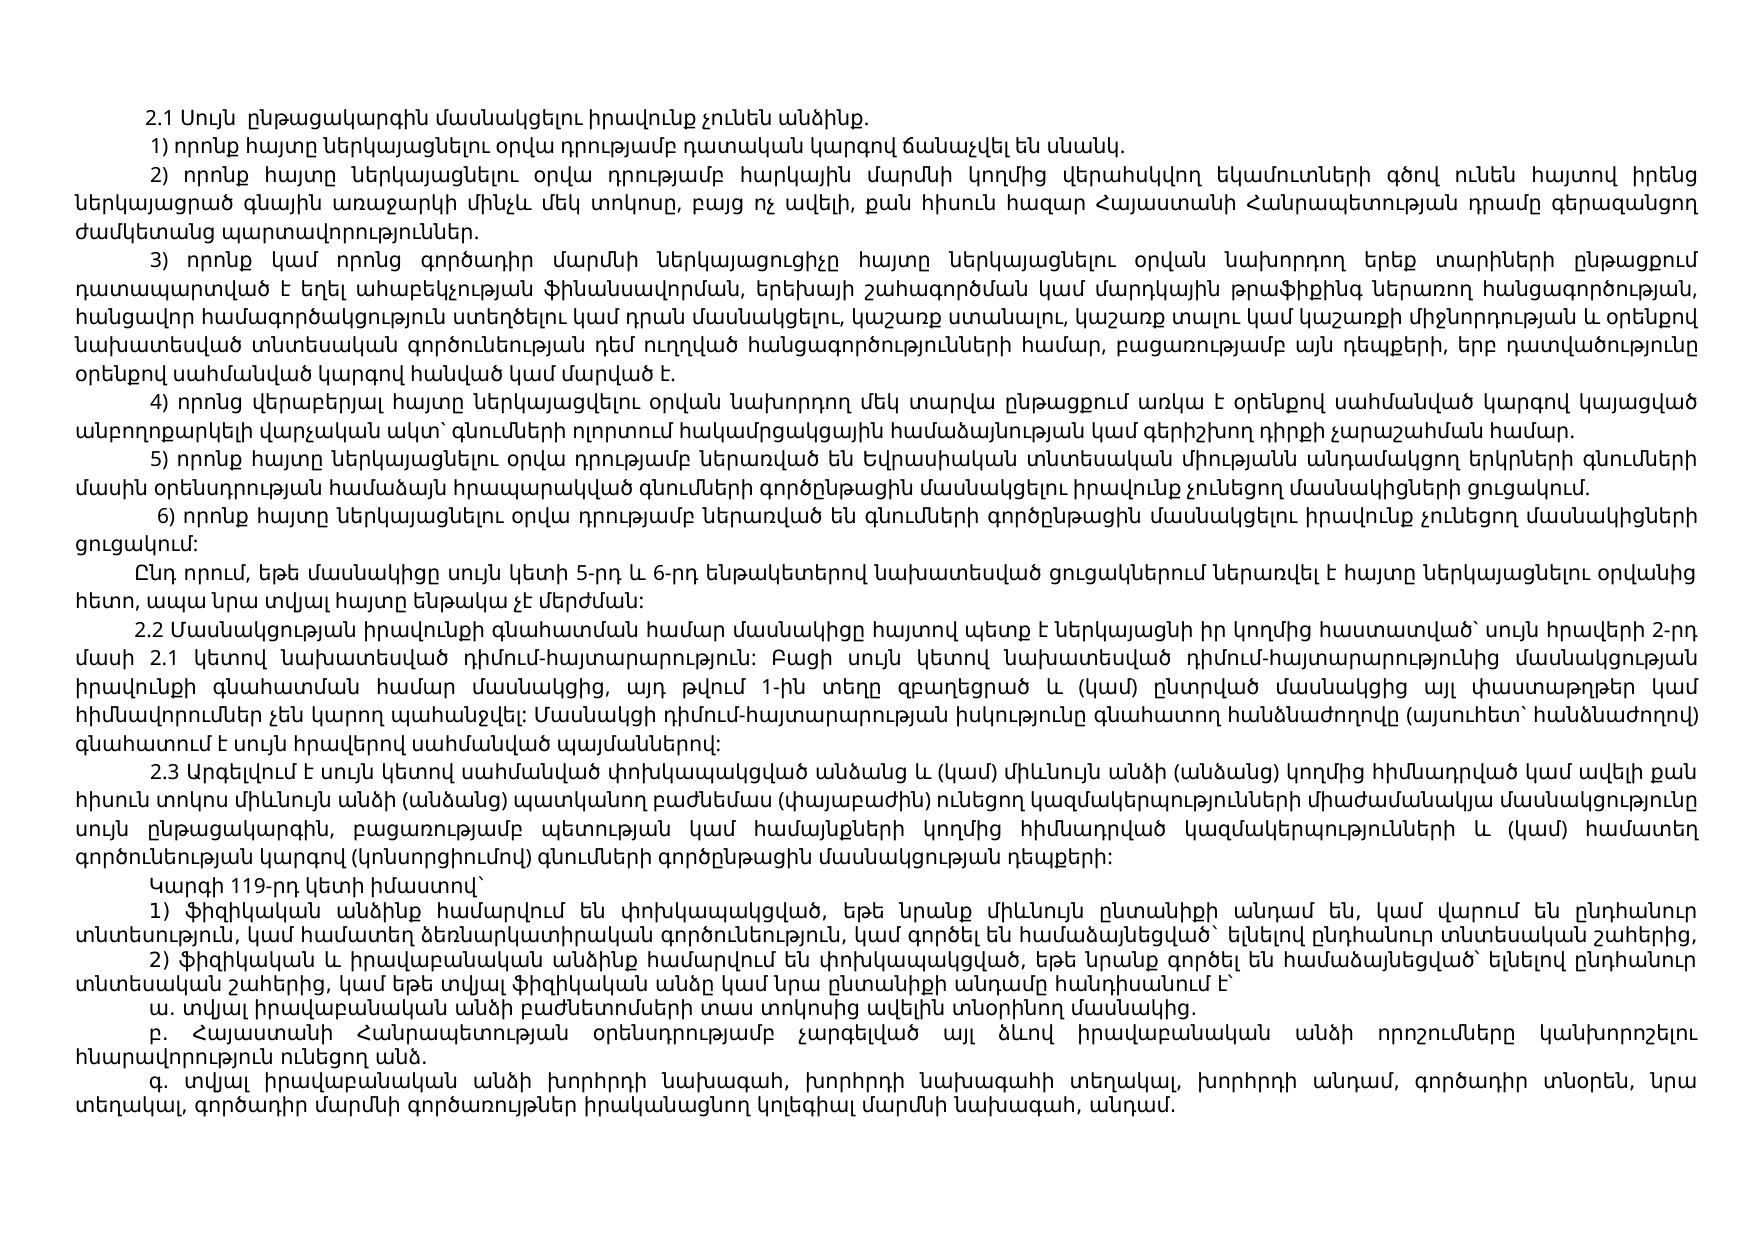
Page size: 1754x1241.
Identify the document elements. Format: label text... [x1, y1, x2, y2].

text 2) որոնք հայտը ներկայացնելու օրվա դրությամբ հարկային մարմնի կողմից վերահսկվող եկամուտների գծով ունեն հայտով իրենց ներկայացրած գնային առաջարկի մինչև մեկ տոկոսը, բայց ոչ ավելի, քան հիսուն հազար Հայաստանի Հանրապետության դրամը գերազանցող ժամկետանց պարտավորություններ. [75, 160, 1698, 245]
text 3) որոնք կամ որոնց գործադիր մարմնի ներկայացուցիչը հայտը ներկայացնելու օրվան նախորդող երեք տարիների ընթացքում դատապարտված է եղել ահաբեկչության ֆինանսավորման, երեխայի շահագործման կամ մարդկային թրաֆիքինգ ներառող հանցագործության, հանցավոր համագործակցություն ստեղծելու կամ դրան մասնակցելու, կաշառք ստանալու, կաշառք տալու կամ կաշառքի միջնորդության և օրենքով նախատեսված տնտեսական գործունեության դեմ ուղղված հանցագործությունների համար, բացառությամբ այն դեպքերի, երբ դատվածությունը օրենքով սահմանված կարգով հանված կամ մարված է. [75, 245, 1698, 387]
text ա. տվյալ իրավաբանական անձի բաժնետոմսերի տաս տոկոսից ավելին տնօրինող մասնակից. [75, 996, 1698, 1021]
text 2.1 Սույն ընթացակարգին մասնակցելու իրավունք չունեն անձինք. [75, 103, 1698, 131]
text 1) որոնք հայտը ներկայացնելու օրվա դրությամբ դատական կարգով ճանաչվել են սնանկ. [75, 131, 1698, 160]
text 1) ֆիզիկական անձինք համարվում են փոխկապակցված, եթե նրանք միևնույն ընտանիքի անդամ են, կամ վարում են ընդհանուր տնտեսություն, կամ համատեղ ձեռնարկատիրական գործունեություն, կամ գործել են համաձայնեցված` ելնելով ընդհանուր տնտեսական շահերից, [75, 899, 1698, 948]
text բ. Հայաստանի Հանրապետության օրենսդրությամբ չարգելված այլ ձևով իրավաբանական անձի որոշումները կանխորոշելու հնարավորություն ունեցող անձ. [75, 1021, 1698, 1069]
text գ. տվյալ իրավաբանական անձի խորհրդի նախագահ, խորհրդի նախագահի տեղակալ, խորհրդի անդամ, գործադիր տնօրեն, նրա տեղակալ, գործադիր մարմնի գործառույթներ իրականացնող կոլեգիալ մարմնի նախագահ, անդամ. [75, 1069, 1698, 1118]
text 6) որոնք հայտը ներկայացնելու օրվա դրությամբ ներառված են գնումների գործընթացին մասնակցելու իրավունք չունեցող մասնակիցների ցուցակում: [75, 501, 1698, 558]
text 2) ֆիզիկական և իրավաբանական անձինք համարվում են փոխկապակցված, եթե նրանք գործել են համաձայնեցված՝ ելնելով ընդհանուր տնտեսական շահերից, կամ եթե տվյալ ֆիզիկական անձը կամ նրա ընտանիքի անդամը հանդիսանում է՝ [75, 948, 1698, 996]
text 5) որոնք հայտը ներկայացնելու օրվա դրությամբ ներառված են Եվրասիական տնտեսական միությանն անդամակցող երկրների գնումների մասին օրենսդրության համաձայն հրապարակված գնումների գործընթացին մասնակցելու իրավունք չունեցող մասնակիցների ցուցակում. [75, 444, 1698, 501]
text Կարգի 119-րդ կետի իմաստով` [75, 871, 1698, 899]
text 4) որոնց վերաբերյալ հայտը ներկայացվելու օրվան նախորդող մեկ տարվա ընթացքում առկա է օրենքով սահմանված կարգով կայացված անբողոքարկելի վարչական ակտ` գնումների ոլորտում հակամրցակցային համաձայնության կամ գերիշխող դիրքի չարաշահման համար. [75, 387, 1698, 444]
text 2.3 Արգելվում է սույն կետով սահմանված փոխկապակցված անձանց և (կամ) միևնույն անձի (անձանց) կողմից հիմնադրված կամ ավելի քան հիսուն տոկոս միևնույն անձի (անձանց) պատկանող բաժնեմաս (փայաբաժին) ունեցող կազմակերպությունների միաժամանակյա մասնակցությունը սույն ընթացակարգին, բացառությամբ պետության կամ համայնքների կողմից հիմնադրված կազմակերպությունների և (կամ) համատեղ գործունեության կարգով (կոնսորցիումով) գնումների գործընթացին մասնակցության դեպքերի: [75, 757, 1698, 871]
text Ընդ որում, եթե մասնակիցը սույն կետի 5-րդ և 6-րդ ենթակետերով նախատեսված ցուցակներում ներառվել է հայտը ներկայացնելու օրվանից հետո, ապա նրա տվյալ հայտը ենթակա չէ մերժման: [75, 558, 1698, 615]
text 2.2 Մասնակցության իրավունքի գնահատման համար մասնակիցը հայտով պետք է ներկայացնի իր կողմից հաստատված` սույն հրավերի 2-րդ մասի 2.1 կետով նախատեսված դիմում-հայտարարություն: Բացի սույն կետով նախատեսված դիմում-հայտարարությունից մասնակցության իրավունքի գնահատման համար մասնակցից, այդ թվում 1-ին տեղը զբաղեցրած և (կամ) ընտրված մասնակցից այլ փաստաթղթեր կամ հիմնավորումներ չեն կարող պահանջվել: Մասնակցի դիմում-հայտարարության իսկությունը գնահատող հանձնաժողովը (այսուհետ` հանձնաժողով) գնահատում է սույն հրավերով սահմանված պայմաններով: [75, 615, 1698, 757]
